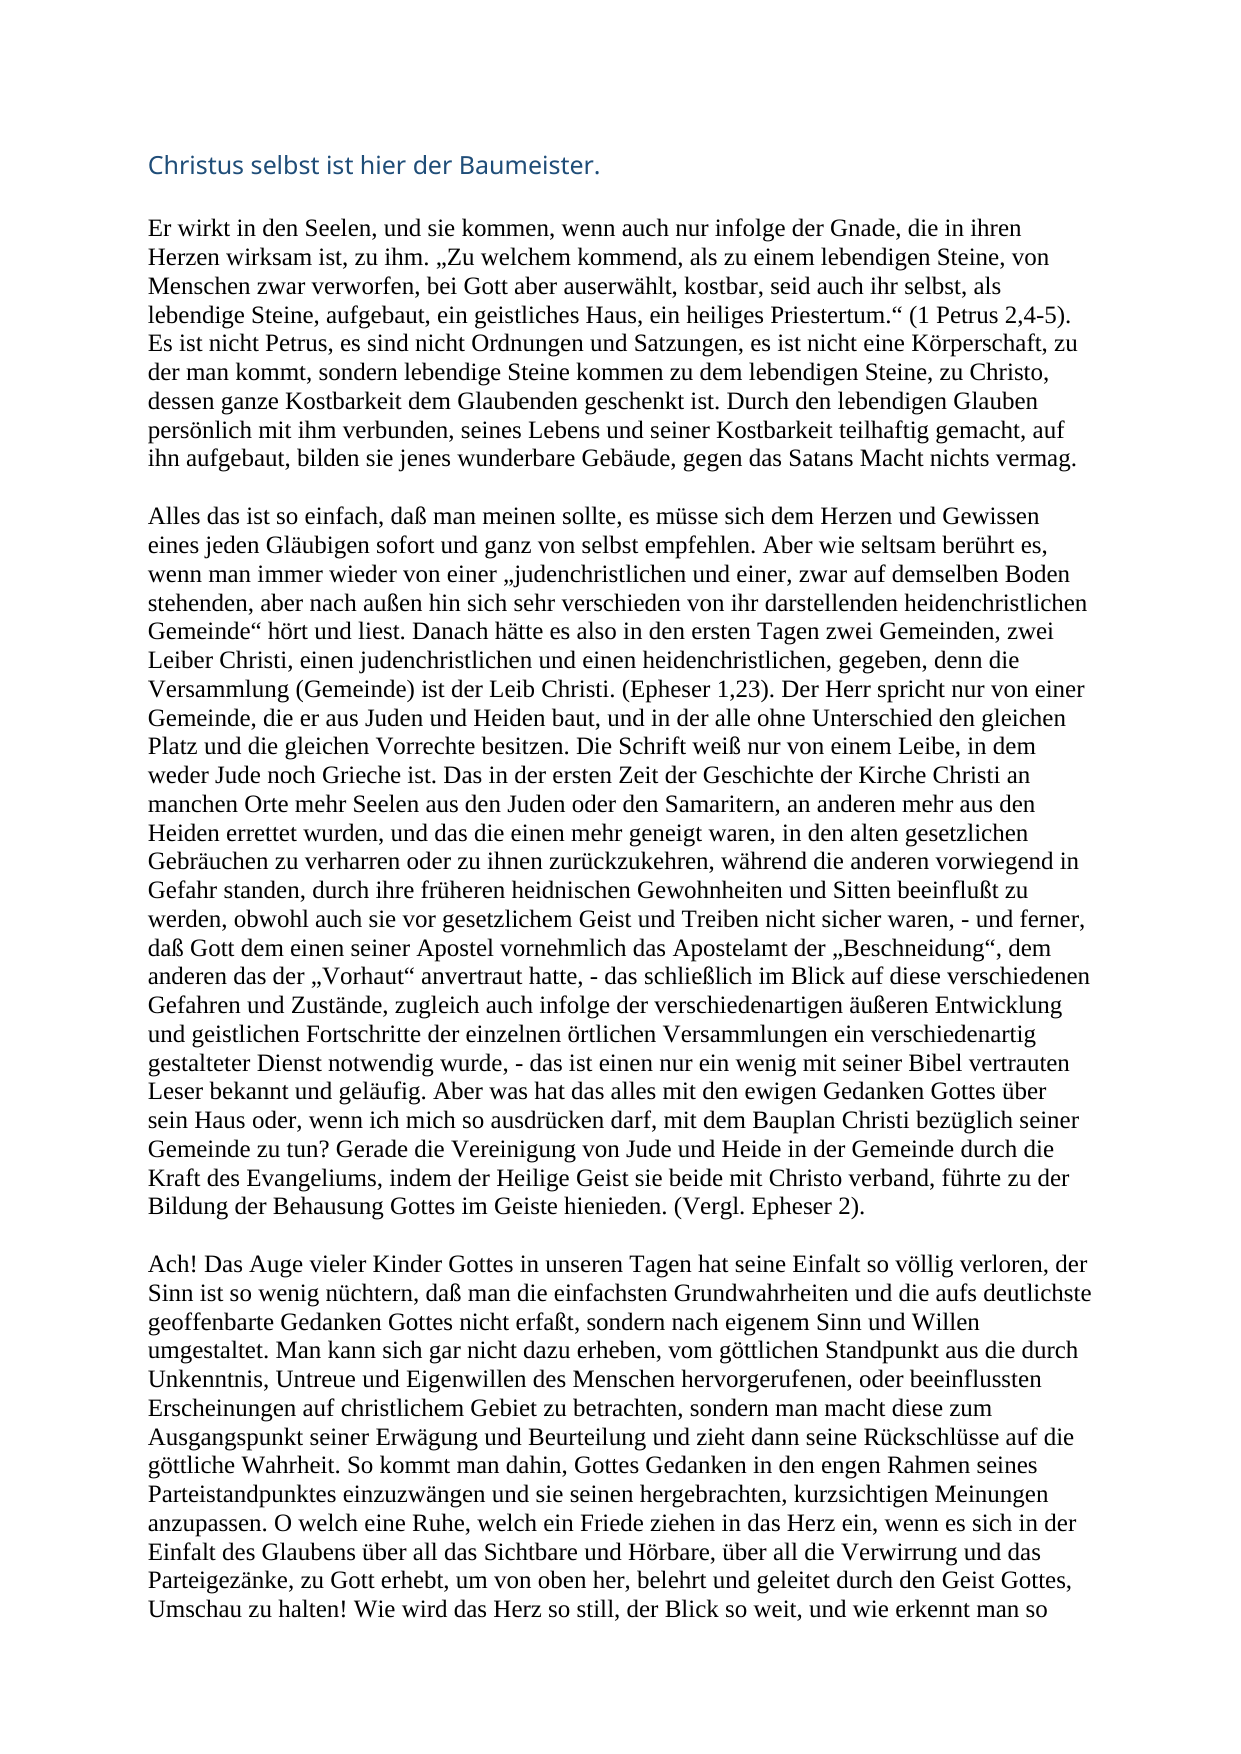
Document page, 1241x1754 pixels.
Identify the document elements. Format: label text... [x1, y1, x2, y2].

subtitle Christus selbst ist hier der Baumeister. [148, 148, 1093, 182]
text Er wirkt in den Seelen, und sie kommen, wenn auch nur infolge der Gnade, die in ihren Herzen wirksam ist, zu ihm. „Zu welchem kommend, als zu einem lebendigen Steine, von Menschen zwar verworfen, bei Gott aber auserwählt, kostbar, seid auch ihr selbst, als lebendige Steine, aufgebaut, ein geistliches Haus, ein heiliges Priestertum.“ (1 Petrus 2,4-5). Es ist nicht Petrus, es sind nicht Ordnungen und Satzungen, es ist nicht eine Körperschaft, zu der man kommt, sondern lebendige Steine kommen zu dem lebendigen Steine, zu Christo, dessen ganze Kostbarkeit dem Glaubenden geschenkt ist. Durch den lebendigen Glauben persönlich mit ihm verbunden, seines Lebens und seiner Kostbarkeit teilhaftig gemacht, auf ihn aufgebaut, bilden sie jenes wunderbare Gebäude, gegen das Satans Macht nichts vermag. [148, 213, 1093, 472]
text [148, 1249, 1093, 1623]
text Alles das ist so einfach, daß man meinen sollte, es müsse sich dem Herzen und Gewissen eines jeden Gläubigen sofort und ganz von selbst empfehlen. Aber wie seltsam berührt es, wenn man immer wieder von einer „judenchristlichen und einer, zwar auf demselben Boden stehenden, aber nach außen hin sich sehr verschieden von ihr darstellenden heidenchristlichen Gemeinde“ hört und liest. Danach hätte es also in den ersten Tagen zwei Gemeinden, zwei Leiber Christi, einen judenchristlichen und einen heidenchristlichen, gegeben, denn die Versammlung (Gemeinde) ist der Leib Christi. (Epheser 1,23). Der Herr spricht nur von einer Gemeinde, die er aus Juden und Heiden baut, und in der alle ohne Unterschied den gleichen Platz und die gleichen Vorrechte besitzen. Die Schrift weiß nur von einem Leibe, in dem weder Jude noch Grieche ist. Das in der ersten Zeit der Geschichte der Kirche Christi an manchen Orte mehr Seelen aus den Juden oder den Samaritern, an anderen mehr aus den Heiden errettet wurden, und das die einen mehr geneigt waren, in den alten gesetzlichen Gebräuchen zu verharren oder zu ihnen zurückzukehren, während die anderen vorwiegend in Gefahr standen, durch ihre früheren heidnischen Gewohnheiten und Sitten beeinflußt zu werden, obwohl auch sie vor gesetzlichem Geist und Treiben nicht sicher waren, - und ferner, daß Gott dem einen seiner Apostel vornehmlich das Apostelamt der „Beschneidung“, dem anderen das der „Vorhaut“ anvertraut hatte, - das schließlich im Blick auf diese verschiedenen Gefahren und Zustände, zugleich auch infolge der verschiedenartigen äußeren Entwicklung und geistlichen Fortschritte der einzelnen örtlichen Versammlungen ein verschiedenartig gestalteter Dienst notwendig wurde, - das ist einen nur ein wenig mit seiner Bibel vertrauten Leser bekannt und geläufig. Aber was hat das alles mit den ewigen Gedanken Gottes über sein Haus oder, wenn ich mich so ausdrücken darf, mit dem Bauplan Christi bezüglich seiner Gemeinde zu tun? Gerade die Vereinigung von Jude und Heide in der Gemeinde durch die Kraft des Evangeliums, indem der Heilige Geist sie beide mit Christo verband, führte zu der Bildung der Behausung Gottes im Geiste hienieden. (Vergl. Epheser 2). [148, 501, 1093, 1220]
